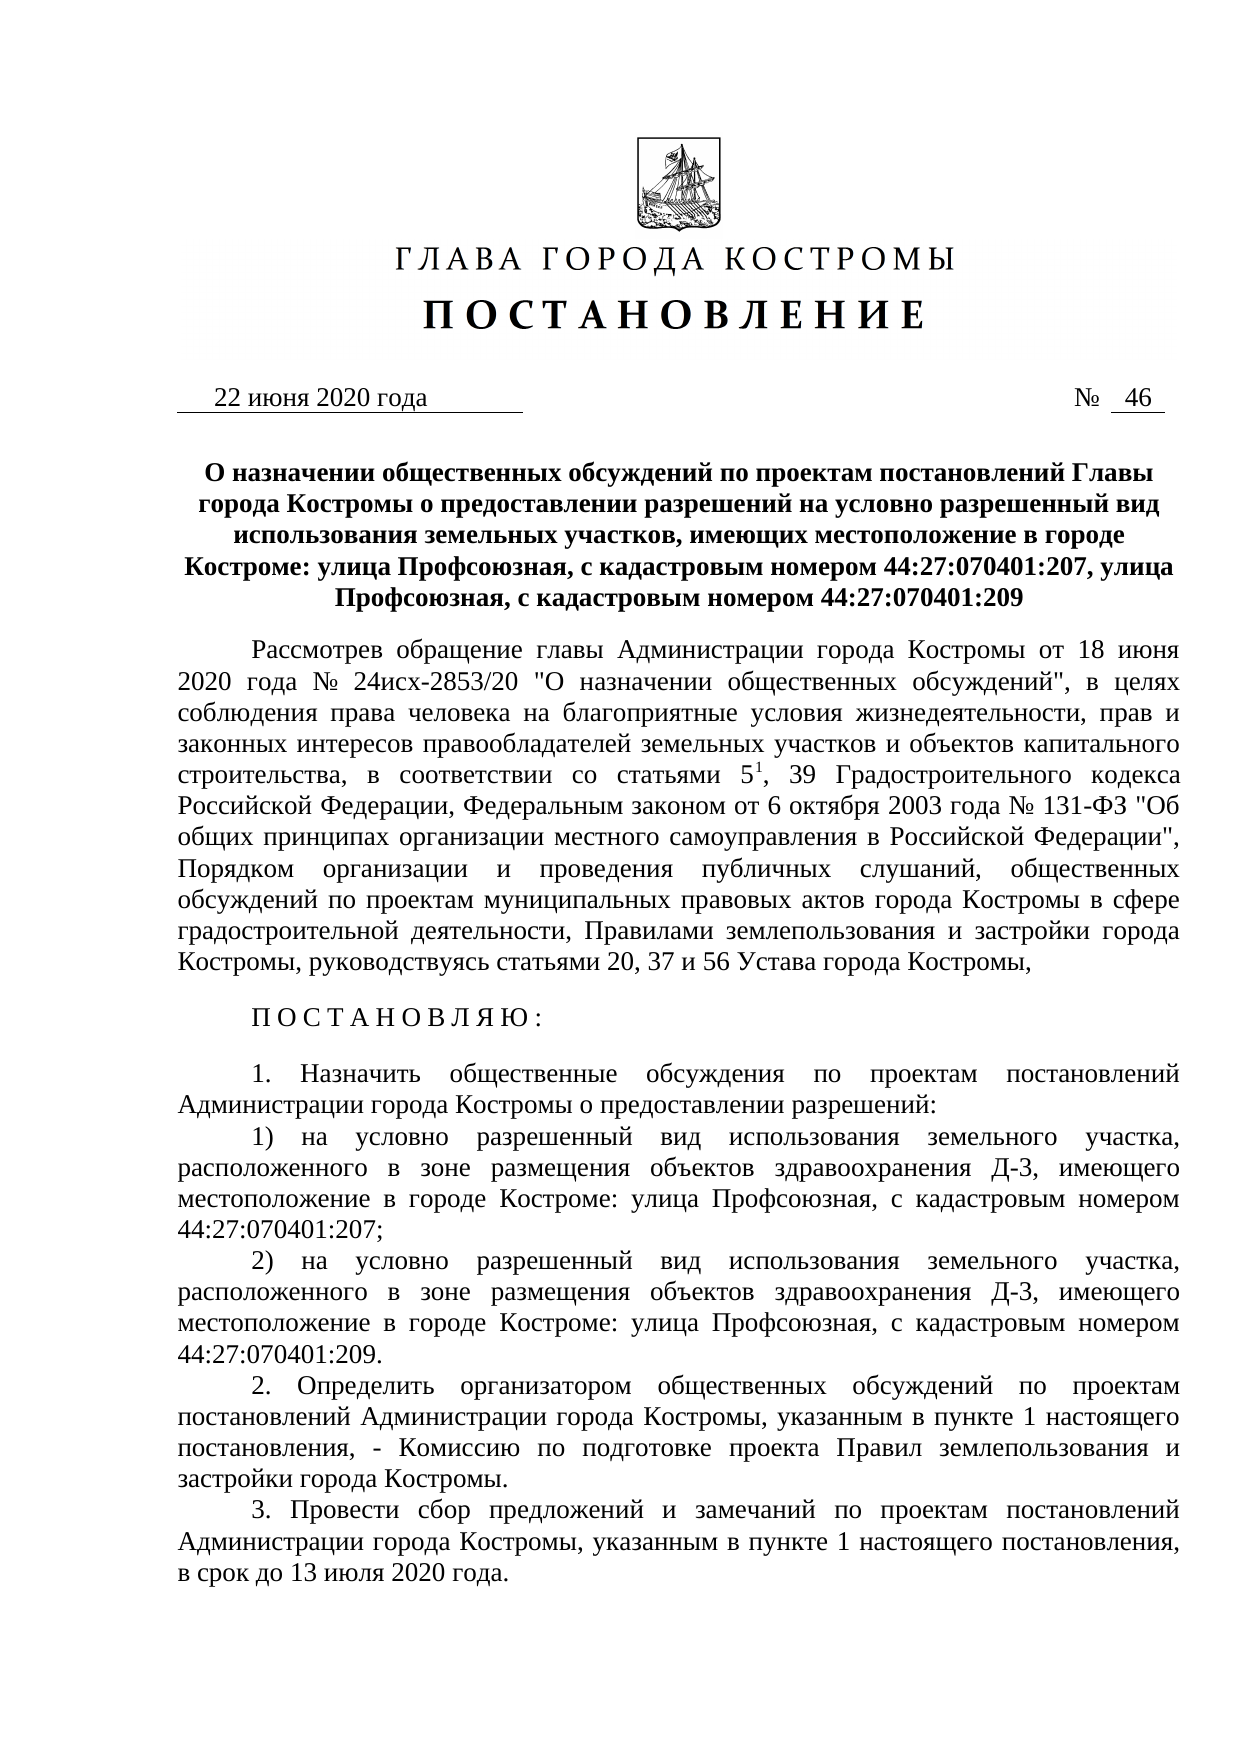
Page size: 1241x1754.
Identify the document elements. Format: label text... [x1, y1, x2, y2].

text Рассмотрев обращение главы Администрации города Костромы от 18 июня 2020 года № 24исх-2853/20 "О назначении общественных обсуждений", в целях соблюдения права человека на благоприятные условия жизнедеятельности, прав и законных интересов правообладателей земельных участков и объектов капитального строительства, в соответствии со статьями 51, 39 Градостроительного кодекса Российской Федерации, Федеральным законом от 6 октября 2003 года № 131-ФЗ "Об общих принципах организации местного самоуправления в Российской Федерации", Порядком организации и проведения публичных слушаний, общественных обсуждений по проектам муниципальных правовых актов города Костромы в сфере градостроительной деятельности, Правилами землепользования и застройки города Костромы, руководствуясь статьями 20, 37 и 56 Устава города Костромы, [177, 634, 1181, 976]
text ПОСТАНОВЛЯЮ: [177, 1001, 1181, 1032]
text 2. Определить организатором общественных обсуждений по проектам постановлений Администрации города Костромы, указанным в пункте 1 настоящего постановления, - Комиссию по подготовке проекта Правил землепользования и застройки города Костромы. [177, 1369, 1181, 1493]
subtitle О назначении общественных обсуждений по проектам постановлений Главы города Костромы о предоставлении разрешений на условно разрешенный вид использования земельных участков, имеющих местоположение в городе Костроме: улица Профсоюзная, с кадастровым номером 44:27:070401:207, улица Профсоюзная, с кадастровым номером 44:27:070401:209 [177, 456, 1181, 612]
text 1) на условно разрешенный вид использования земельного участка, расположенного в зоне размещения объектов здравоохранения Д-3, имеющего местоположение в городе Костроме: улица Профсоюзная, с кадастровым номером 44:27:070401:207; [177, 1120, 1181, 1244]
text 1. Назначить общественные обсуждения по проектам постановлений Администрации города Костромы о предоставлении разрешений: [177, 1057, 1181, 1120]
table_header 22 июня 2020 года [177, 360, 523, 412]
table_header № [523, 360, 1111, 412]
table_header 46 [1111, 360, 1165, 412]
text 2) на условно разрешенный вид использования земельного участка, расположенного в зоне размещения объектов здравоохранения Д-3, имеющего местоположение в городе Костроме: улица Профсоюзная, с кадастровым номером 44:27:070401:209. [177, 1244, 1181, 1369]
picture [180, 132, 1178, 360]
text 3. Провести сбор предложений и замечаний по проектам постановлений Администрации города Костромы, указанным в пункте 1 настоящего постановления, в срок до 13 июля 2020 года. [177, 1493, 1181, 1587]
